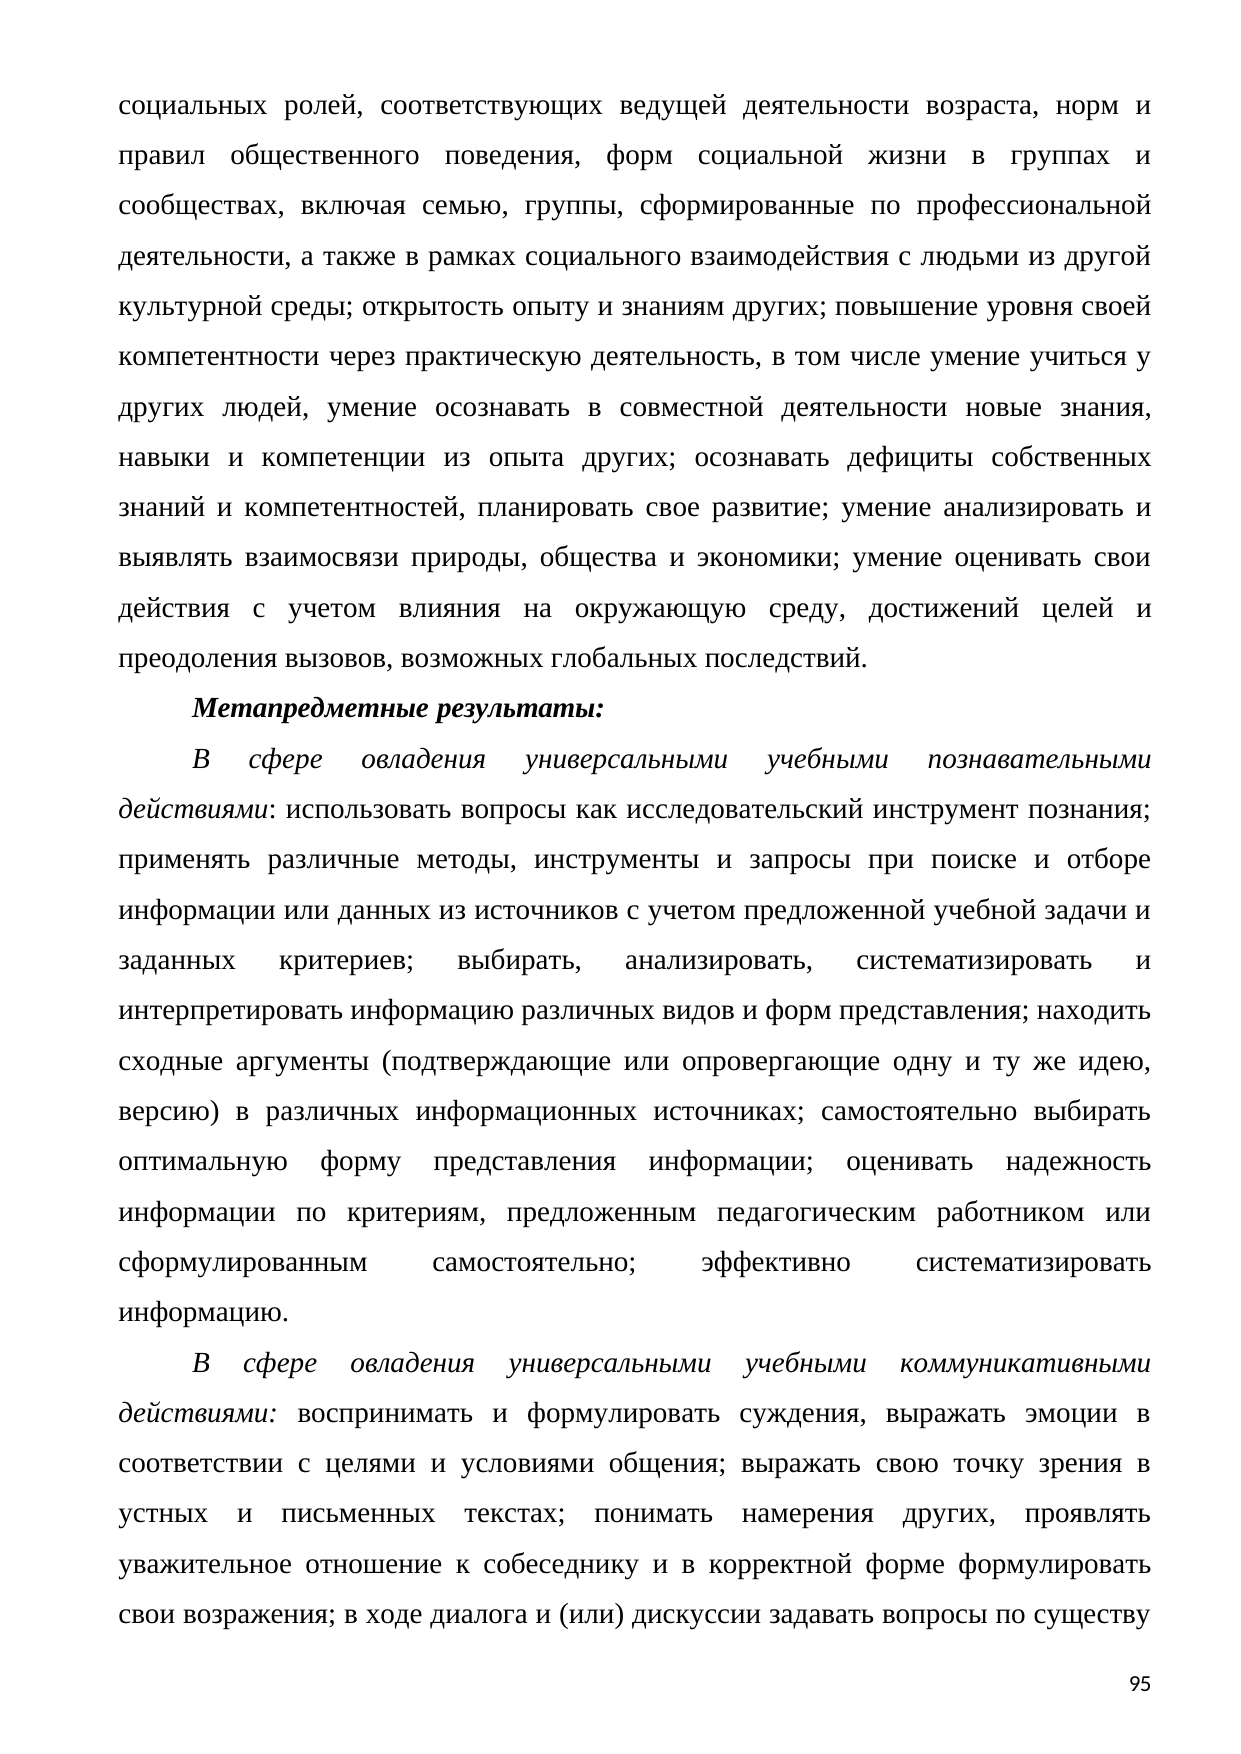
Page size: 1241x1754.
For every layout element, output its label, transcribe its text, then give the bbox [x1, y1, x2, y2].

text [118, 1345, 1152, 1630]
text В сфере овладения универсальными учебными познавательными действиями: использовать вопросы как исследовательский инструмент познания; применять различные методы, инструменты и запросы при поиске и отборе информации или данных из источников с учетом предложенной учебной задачи и заданных критериев; выбирать, анализировать, систематизировать и интерпретировать информацию различных видов и форм представления; находить сходные аргументы (подтверждающие или опровергающие одну и ту же идею, версию) в различных информационных источниках; самостоятельно выбирать оптимальную форму представления информации; оценивать надежность информации по критериям, предложенным педагогическим работником или сформулированным самостоятельно; эффективно систематизировать информацию. [118, 741, 1152, 1328]
subtitle Метапредметные результаты: [192, 691, 1165, 724]
text социальных ролей, соответствующих ведущей деятельности возраста, норм и правил общественного поведения, форм социальной жизни в группах и сообществах, включая семью, группы, сформированные по профессиональной деятельности, а также в рамках социального взаимодействия с людьми из другой культурной среды; открытость опыту и знаниям других; повышение уровня своей компетентности через практическую деятельность, в том числе умение учиться у других людей, умение осознавать в совместной деятельности новые знания, навыки и компетенции из опыта других; осознавать дефициты собственных знаний и компетентностей, планировать свое развитие; умение анализировать и выявлять взаимосвязи природы, общества и экономики; умение оценивать свои действия с учетом влияния на окружающую среду, достижений целей и преодоления вызовов, возможных глобальных последствий. [118, 87, 1152, 674]
